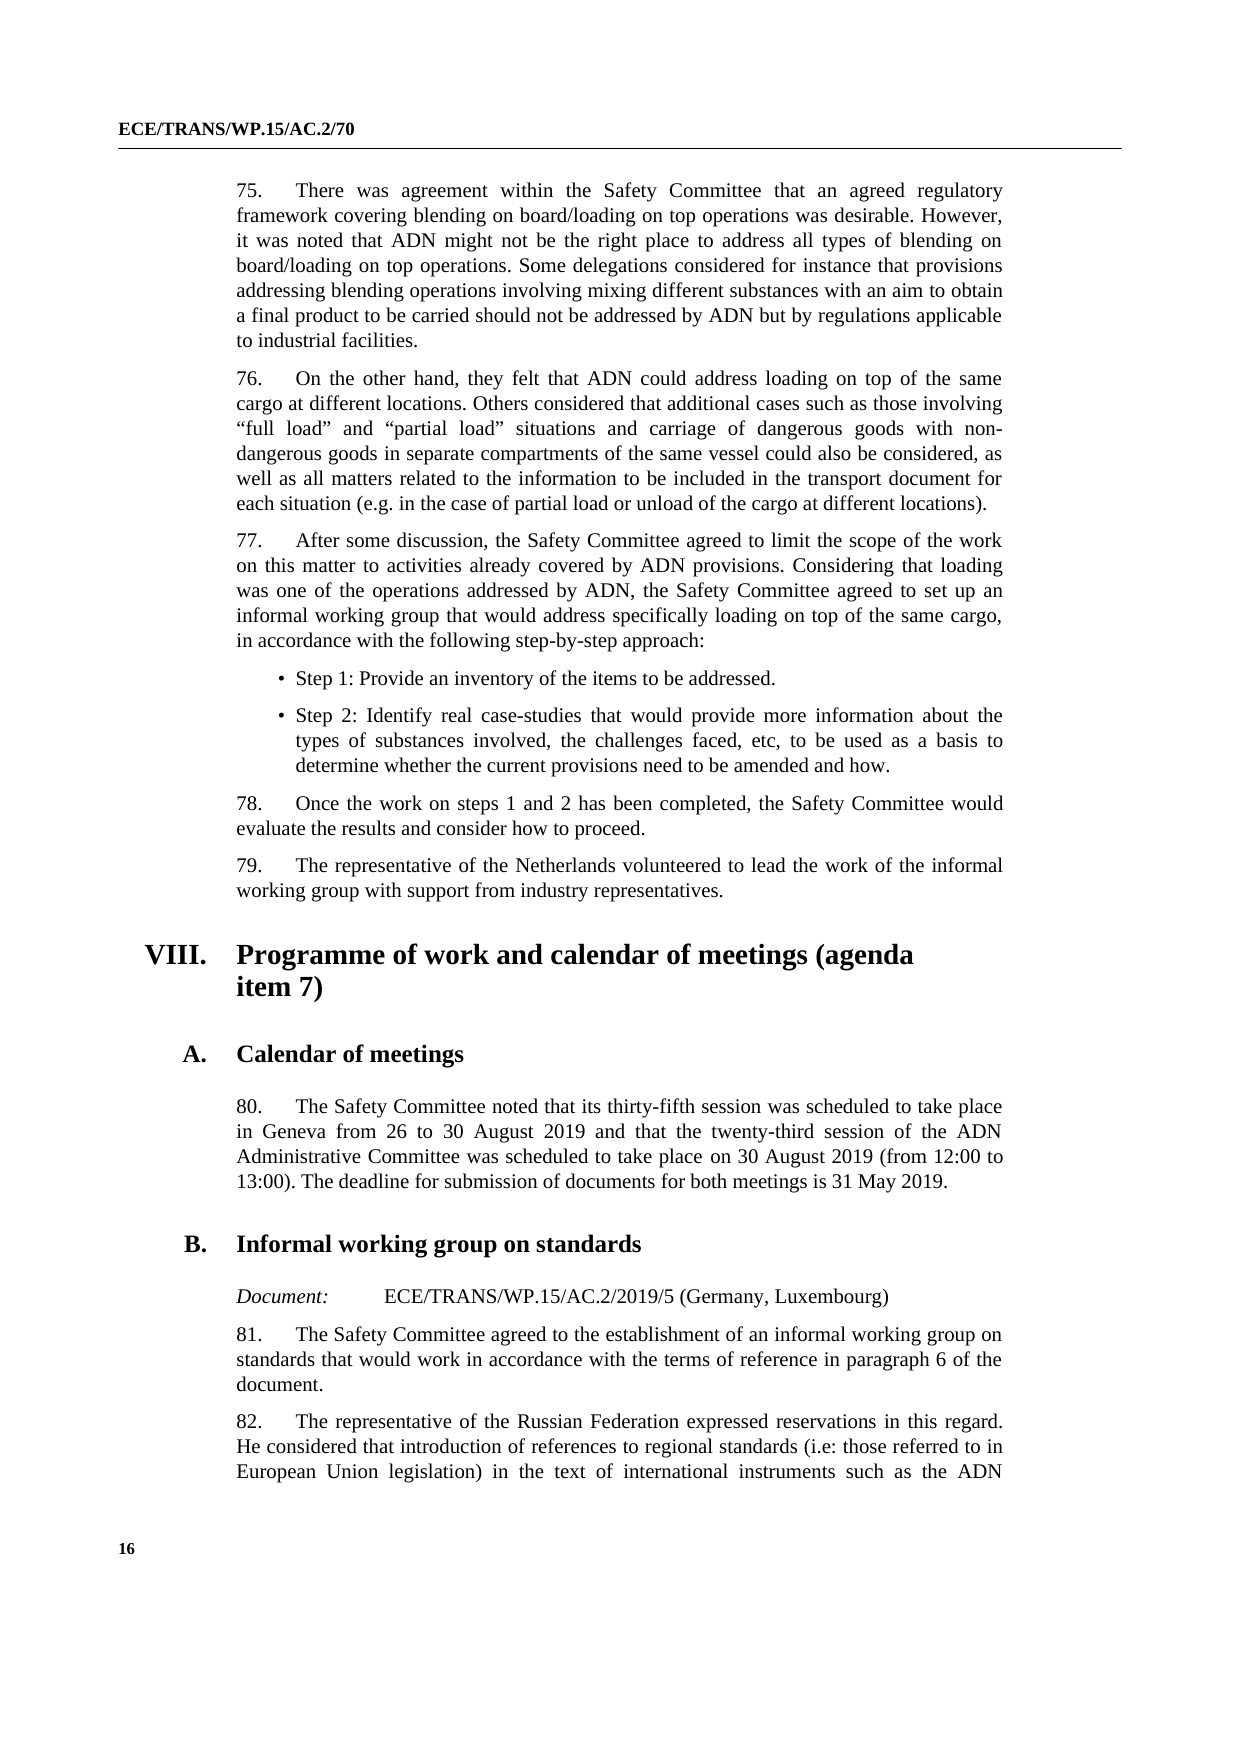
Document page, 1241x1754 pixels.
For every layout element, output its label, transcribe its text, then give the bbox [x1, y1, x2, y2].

text 81. The Safety Committee agreed to the establishment of an informal working group on standards that would work in accordance with the terms of reference in paragraph 6 of the document. [236, 1321, 1004, 1396]
text 75. There was agreement within the Safety Committee that an agreed regulatory framework covering blending on board/loading on top operations was desirable. However, it was noted that ADN might not be the right place to address all types of blending on board/loading on top operations. Some delegations considered for instance that provisions addressing blending operations involving mixing different substances with an aim to obtain a final product to be carried should not be addressed by ADN but by regulations applicable to industrial facilities. [236, 177, 1004, 352]
text VIII. Programme of work and calendar of meetings (agenda item 7) [118, 940, 1004, 1002]
text 78. Once the work on steps 1 and 2 has been completed, the Safety Committee would evaluate the results and consider how to proceed. [236, 790, 1004, 840]
text A. Calendar of meetings [118, 1040, 1004, 1068]
text B. Informal working group on standards [118, 1230, 1004, 1258]
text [236, 1408, 1004, 1483]
list Step 1: Provide an inventory of the items to be addressed. [278, 665, 1004, 690]
text Document: ECE/TRANS/WP.15/AC.2/2019/5 (Germany, Luxembourg) [236, 1283, 1004, 1308]
list Step 2: Identify real case-studies that would provide more information about the types of substances involved, the challenges faced, etc, to be used as a basis to determine whether the current provisions need to be amended and how. [278, 702, 1004, 777]
text 79. The representative of the Netherlands volunteered to lead the work of the informal working group with support from industry representatives. [236, 852, 1004, 902]
text 77. After some discussion, the Safety Committee agreed to limit the scope of the work on this matter to activities already covered by ADN provisions. Considering that loading was one of the operations addressed by ADN, the Safety Committee agreed to set up an informal working group that would address specifically loading on top of the same cargo, in accordance with the following step-by-step approach: [236, 527, 1004, 652]
text 80. The Safety Committee noted that its thirty-fifth session was scheduled to take place in Geneva from 26 to 30 August 2019 and that the twenty-third session of the ADN Administrative Committee was scheduled to take place on 30 August 2019 (from 12:00 to 13:00). The deadline for submission of documents for both meetings is 31 May 2019. [236, 1093, 1004, 1193]
text 76. On the other hand, they felt that ADN could address loading on top of the same cargo at different locations. Others considered that additional cases such as those involving “full load” and “partial load” situations and carriage of dangerous goods with non-dangerous goods in separate compartments of the same vessel could also be considered, as well as all matters related to the information to be included in the transport document for each situation (e.g. in the case of partial load or unload of the cargo at different locations). [236, 365, 1004, 515]
